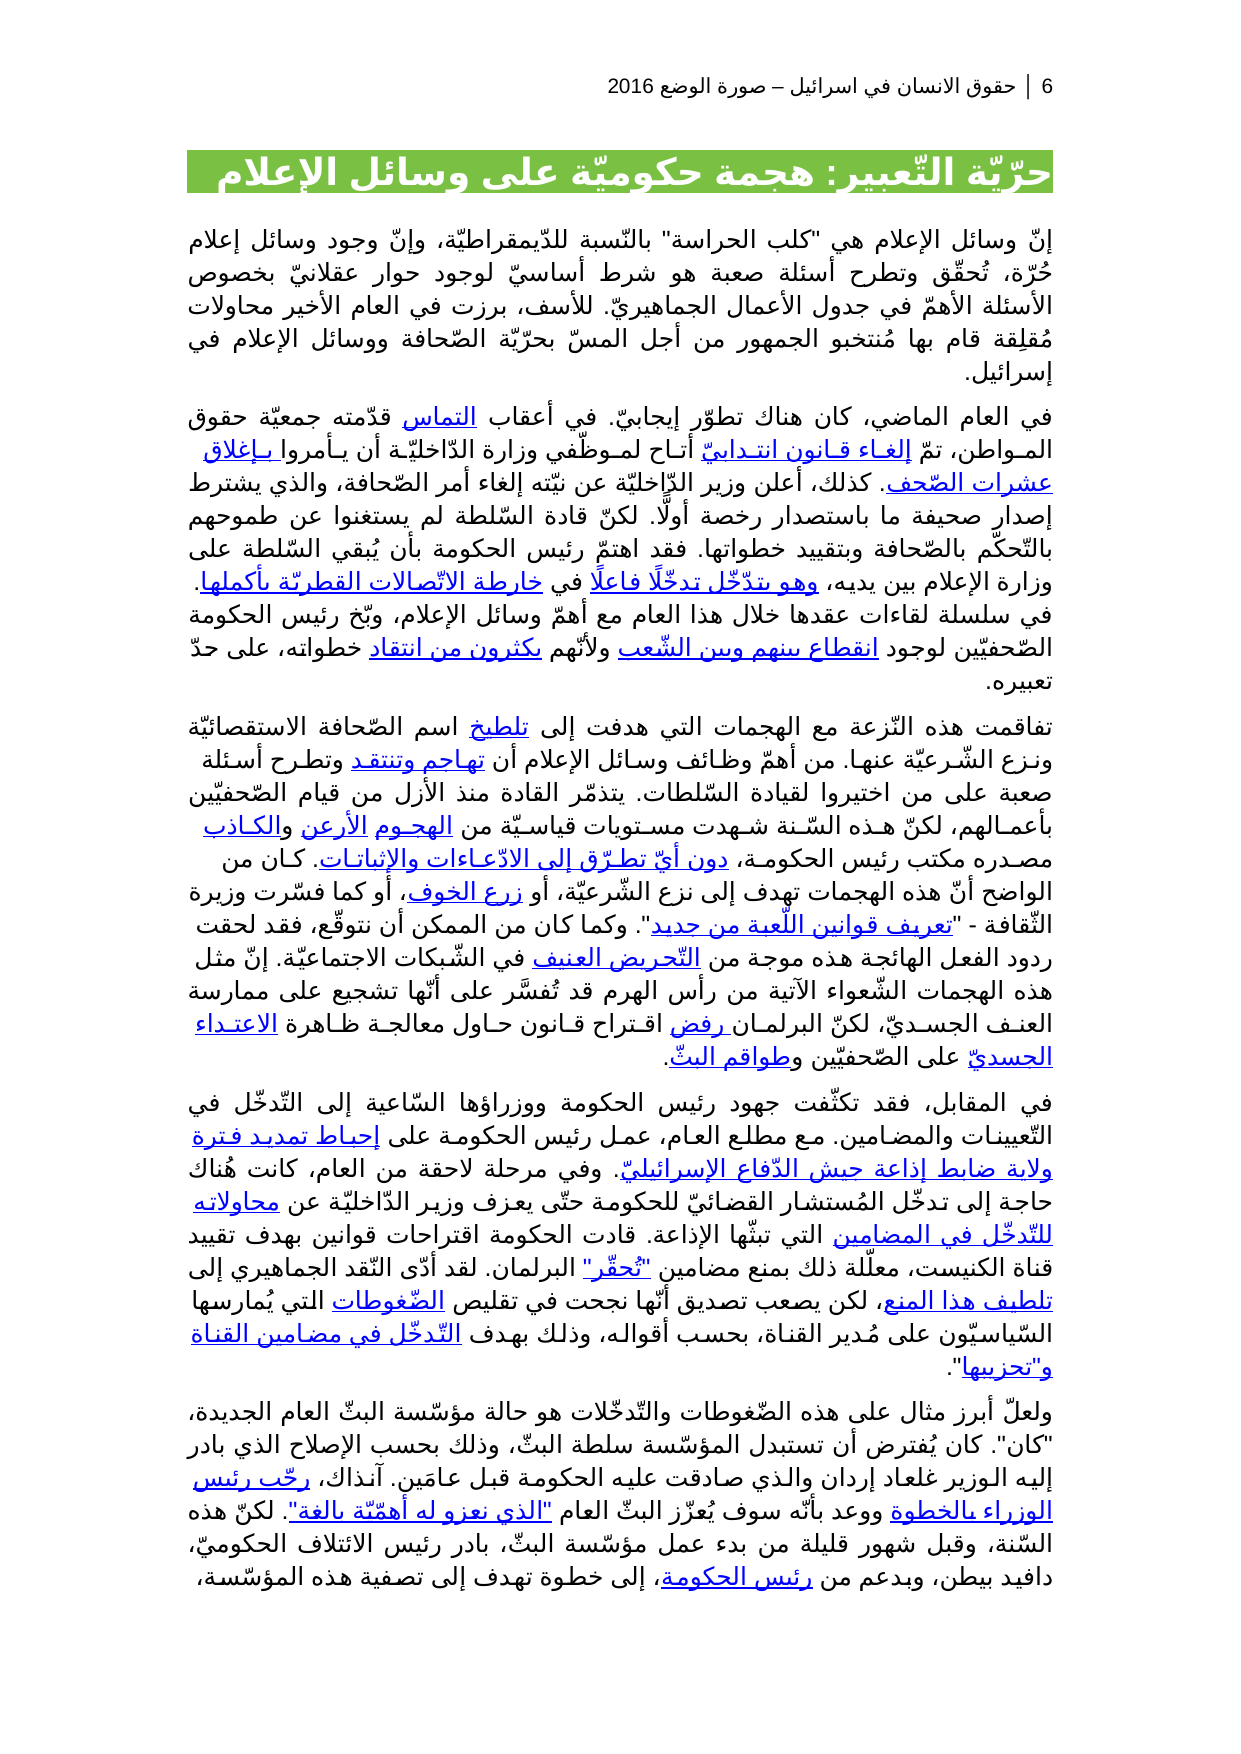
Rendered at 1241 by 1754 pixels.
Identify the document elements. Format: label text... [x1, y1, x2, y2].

text إنّ وسائل الإعلام هي "كلب الحراسة" بالنّسبة للدّيمقراطيّة، وإنّ وجود وسائل إعلام حُرّة، تُحقّق وتطرح أسئلة صعبة هو شرط أساسيّ لوجود حوار عقلانيّ بخصوص الأسئلة الأهمّ في جدول الأعمال الجماهيريّ. للأسف، برزت في العام الأخير محاولات مُقلِقة قام بها مُنتخبو الجمهور من أجل المسّ بحرّيّة الصّحافة ووسائل الإعلام في إسرائيل. [187, 224, 1053, 385]
text في المقابل، فقد تكثّفت جهود رئيس الحكومة ووزراؤها السّاعية إلى التّدخّل في التّعيينات والمضامين. مع مطلع العام، عمل رئيس الحكومة على إحباط تمديد فترة ولاية ضابط إذاعة جيش الدّفاع الإسرائيليّ. وفي مرحلة لاحقة من العام، كانت هُناك حاجة إلى تدخّل المُستشار القضائيّ للحكومة حتّى يعزف وزير الدّاخليّة عن محاولاته للتّدخّل في المضامين التي تبثّها الإذاعة. قادت الحكومة اقتراحات قوانين بهدف تقييد قناة الكنيست، معلّلة ذلك بمنع مضامين "تُحقّر" البرلمان. لقد أدّى النّقد الجماهيري إلى تلطيف هذا المنع، لكن يصعب تصديق أنّها نجحت في تقليص الضّغوطات التي يُمارسها السّياسيّون على مُدير القناة، بحسب أقواله، وذلك بهدف التّدخّل في مضامين القناة و"تحزيبها". [187, 1088, 1053, 1381]
subtitle حرّيّة التّعبير: هجمة حكوميّة على وسائل الإعلام [187, 150, 1053, 193]
text في العام الماضي، كان هناك تطوّر إيجابيّ. في أعقاب التماس قدّمته جمعيّة حقوق المواطن، تمّ إلغاء قانون انتدابيّ أتاح لموظّفي وزارة الدّاخليّة أن يأمروا بإغلاق عشرات الصّحف. كذلك، أعلن وزير الدّاخليّة عن نيّته إلغاء أمر الصّحافة، والذي يشترط إصدار صحيفة ما باستصدار رخصة أولًّا. لكنّ قادة السّلطة لم يستغنوا عن طموحهم بالتّحكّم بالصّحافة وبتقييد خطواتها. فقد اهتمّ رئيس الحكومة بأن يُبقي السّلطة على وزارة الإعلام بين يديه، وهو يتدّخّل تدخّلًا فاعلًا في خارطة الاتّصالات القطريّة بأكملها. في سلسلة لقاءات عقدها خلال هذا العام مع أهمّ وسائل الإعلام، وبّخ رئيس الحكومة الصّحفيّين لوجود انقطاع بينهم وبين الشّعب ولأنّهم يكثرون من انتقاد خطواته، على حدّ تعبيره. [187, 402, 1053, 695]
text تفاقمت هذه النّزعة مع الهجمات التي هدفت إلى تلطيخ اسم الصّحافة الاستقصائيّة ونزع الشّرعيّة عنها. من أهمّ وظائف وسائل الإعلام أن تهاجم وتنتقد وتطرح أسئلة صعبة على من اختيروا لقيادة السّلطات. يتذمّر القادة منذ الأزل من قيام الصّحفيّين بأعمالهم، لكنّ هذه السّنة شهدت مستويات قياسيّة من الهجوم الأرعن والكاذب مصدره مكتب رئيس الحكومة، دون أيّ تطرّق إلى الادّعاءات والإثباتات. كان من الواضح أنّ هذه الهجمات تهدف إلى نزع الشّرعيّة، أو زرع الخوف، أو كما فسّرت وزيرة الثّقافة - "تعريف قوانين اللّعبة من جديد". وكما كان من الممكن أن نتوقّع، فقد لحقت ردود الفعل الهائجة هذه موجة من التّحريض العنيف في الشّبكات الاجتماعيّة. إنّ مثل هذه الهجمات الشّعواء الآتية من رأس الهرم قد تُفسَّر على أنّها تشجيع على ممارسة العنف الجسديّ، لكنّ البرلمان رفض اقتراح قانون حاول معالجة ظاهرة الاعتداء الجسديّ على الصّحفيّين وطواقم البثّ. [187, 712, 1053, 1071]
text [187, 1397, 1053, 1591]
